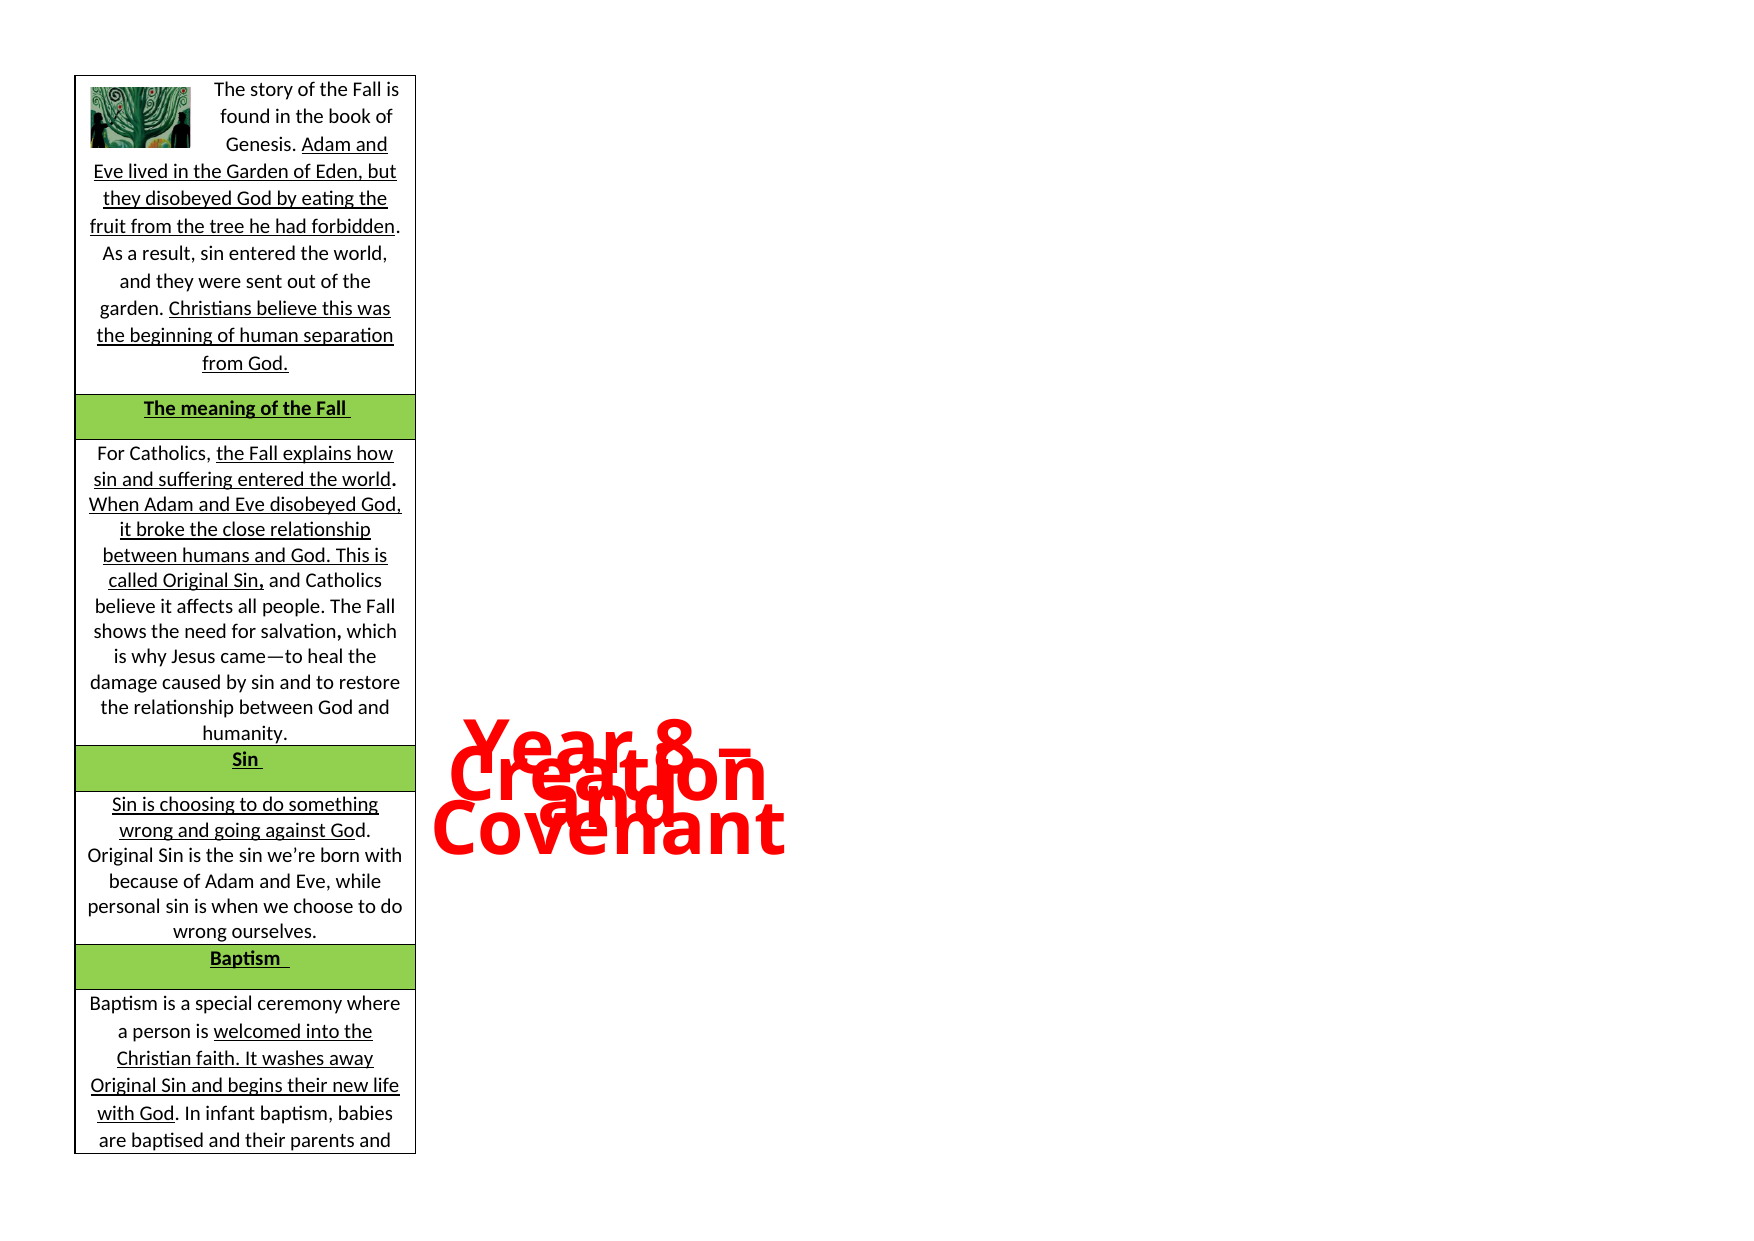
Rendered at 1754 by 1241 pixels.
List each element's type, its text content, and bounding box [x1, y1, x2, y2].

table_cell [76, 990, 415, 1153]
picture [90, 87, 191, 148]
table_cell Sin is choosing to do something wrong and going against God. Original Sin is the sin we’re born with because of Adam and Eve, while personal sin is when we choose to do wrong ourselves. [76, 792, 415, 944]
table_cell Sin [76, 746, 415, 791]
table_cell Baptism [76, 945, 415, 989]
table_cell The meaning of the Fall [76, 395, 415, 439]
table_cell The story of the Fall is found in the book of Genesis. Adam and Eve lived in the Garden of Eden, but they disobeyed God by eating the fruit from the tree he had forbidden. As a result, sin entered the world, and they were sent out of the garden. Christians believe this was the beginning of human separation from God. [76, 76, 415, 394]
table_cell For Catholics, the Fall explains how sin and suffering entered the world. When Adam and Eve disobeyed God, it broke the close relationship between humans and God. This is called Original Sin, and Catholics believe it affects all people. The Fall shows the need for salvation, which is why Jesus came—to heal the damage caused by sin and to restore the relationship between God and humanity. [76, 440, 415, 745]
